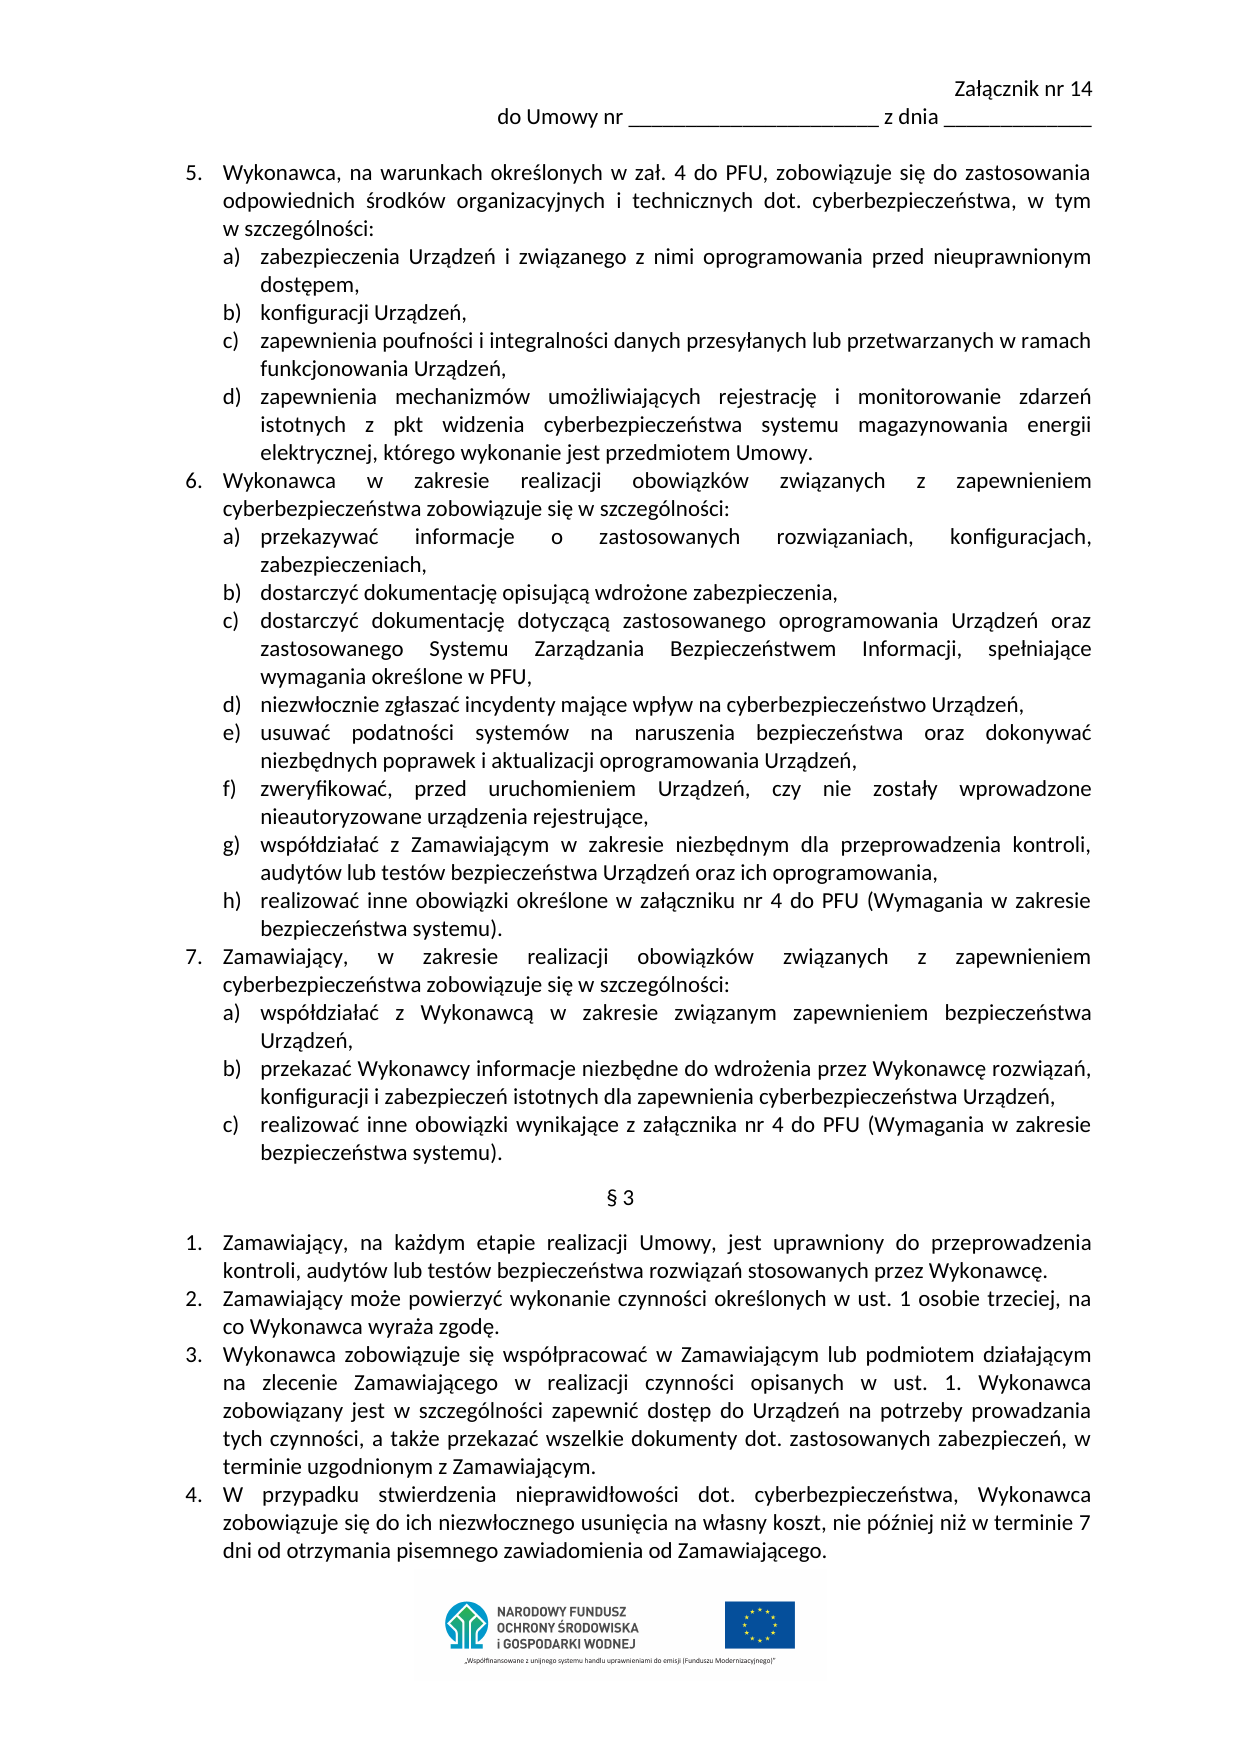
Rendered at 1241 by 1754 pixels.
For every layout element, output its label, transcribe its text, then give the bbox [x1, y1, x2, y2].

list dostarczyć dokumentację dotyczącą zastosowanego oprogramowania Urządzeń oraz zastosowanego Systemu Zarządzania Bezpieczeństwem Informacji, spełniające wymagania określone w PFU, [223, 606, 1093, 690]
list konfiguracji Urządzeń, [223, 298, 1093, 326]
list usuwać podatności systemów na naruszenia bezpieczeństwa oraz dokonywać niezbędnych poprawek i aktualizacji oprogramowania Urządzeń, [223, 718, 1093, 774]
picture [413, 1569, 827, 1681]
list Wykonawca, na warunkach określonych w zał. 4 do PFU, zobowiązuje się do zastosowania odpowiednich środków organizacyjnych i technicznych dot. cyberbezpieczeństwa, w tym w szczególności: [185, 158, 1093, 242]
list zapewnienia poufności i integralności danych przesyłanych lub przetwarzanych w ramach funkcjonowania Urządzeń, [223, 326, 1093, 382]
list przekazywać informacje o zastosowanych rozwiązaniach, konfiguracjach, zabezpieczeniach, [223, 522, 1093, 578]
list dostarczyć dokumentację opisującą wdrożone zabezpieczenia, [223, 578, 1093, 606]
list Wykonawca zobowiązuje się współpracować w Zamawiającym lub podmiotem działającym na zlecenie Zamawiającego w realizacji czynności opisanych w ust. 1. Wykonawca zobowiązany jest w szczególności zapewnić dostęp do Urządzeń na potrzeby prowadzania tych czynności, a także przekazać wszelkie dokumenty dot. zastosowanych zabezpieczeń, w terminie uzgodnionym z Zamawiającym. [185, 1340, 1093, 1480]
list przekazać Wykonawcy informacje niezbędne do wdrożenia przez Wykonawcę rozwiązań, konfiguracji i zabezpieczeń istotnych dla zapewnienia cyberbezpieczeństwa Urządzeń, [223, 1054, 1093, 1111]
list zabezpieczenia Urządzeń i związanego z nimi oprogramowania przed nieuprawnionym dostępem, [223, 242, 1093, 298]
list realizować inne obowiązki wynikające z załącznika nr 4 do PFU (Wymagania w zakresie bezpieczeństwa systemu). [223, 1111, 1093, 1167]
list Zamawiający może powierzyć wykonanie czynności określonych w ust. 1 osobie trzeciej, na co Wykonawca wyraża zgodę. [185, 1284, 1093, 1340]
list Zamawiający, w zakresie realizacji obowiązków związanych z zapewnieniem cyberbezpieczeństwa zobowiązuje się w szczególności: [185, 942, 1093, 998]
list W przypadku stwierdzenia nieprawidłowości dot. cyberbezpieczeństwa, Wykonawca zobowiązuje się do ich niezwłocznego usunięcia na własny koszt, nie później niż w terminie 7 dni od otrzymania pisemnego zawiadomienia od Zamawiającego. [185, 1480, 1093, 1564]
list realizować inne obowiązki określone w załączniku nr 4 do PFU (Wymagania w zakresie bezpieczeństwa systemu). [223, 886, 1093, 942]
list Zamawiający, na każdym etapie realizacji Umowy, jest uprawniony do przeprowadzenia kontroli, audytów lub testów bezpieczeństwa rozwiązań stosowanych przez Wykonawcę. [185, 1228, 1093, 1284]
list niezwłocznie zgłaszać incydenty mające wpływ na cyberbezpieczeństwo Urządzeń, [223, 690, 1093, 718]
list współdziałać z Wykonawcą w zakresie związanym zapewnieniem bezpieczeństwa Urządzeń, [223, 998, 1093, 1054]
list zapewnienia mechanizmów umożliwiających rejestrację i monitorowanie zdarzeń istotnych z pkt widzenia cyberbezpieczeństwa systemu magazynowania energii elektrycznej, którego wykonanie jest przedmiotem Umowy. [223, 382, 1093, 466]
list współdziałać z Zamawiającym w zakresie niezbędnym dla przeprowadzenia kontroli, audytów lub testów bezpieczeństwa Urządzeń oraz ich oprogramowania, [223, 830, 1093, 886]
list Wykonawca w zakresie realizacji obowiązków związanych z zapewnieniem cyberbezpieczeństwa zobowiązuje się w szczególności: [185, 466, 1093, 522]
list zweryfikować, przed uruchomieniem Urządzeń, czy nie zostały wprowadzone nieautoryzowane urządzenia rejestrujące, [223, 774, 1093, 830]
text § 3 [148, 1183, 1093, 1211]
